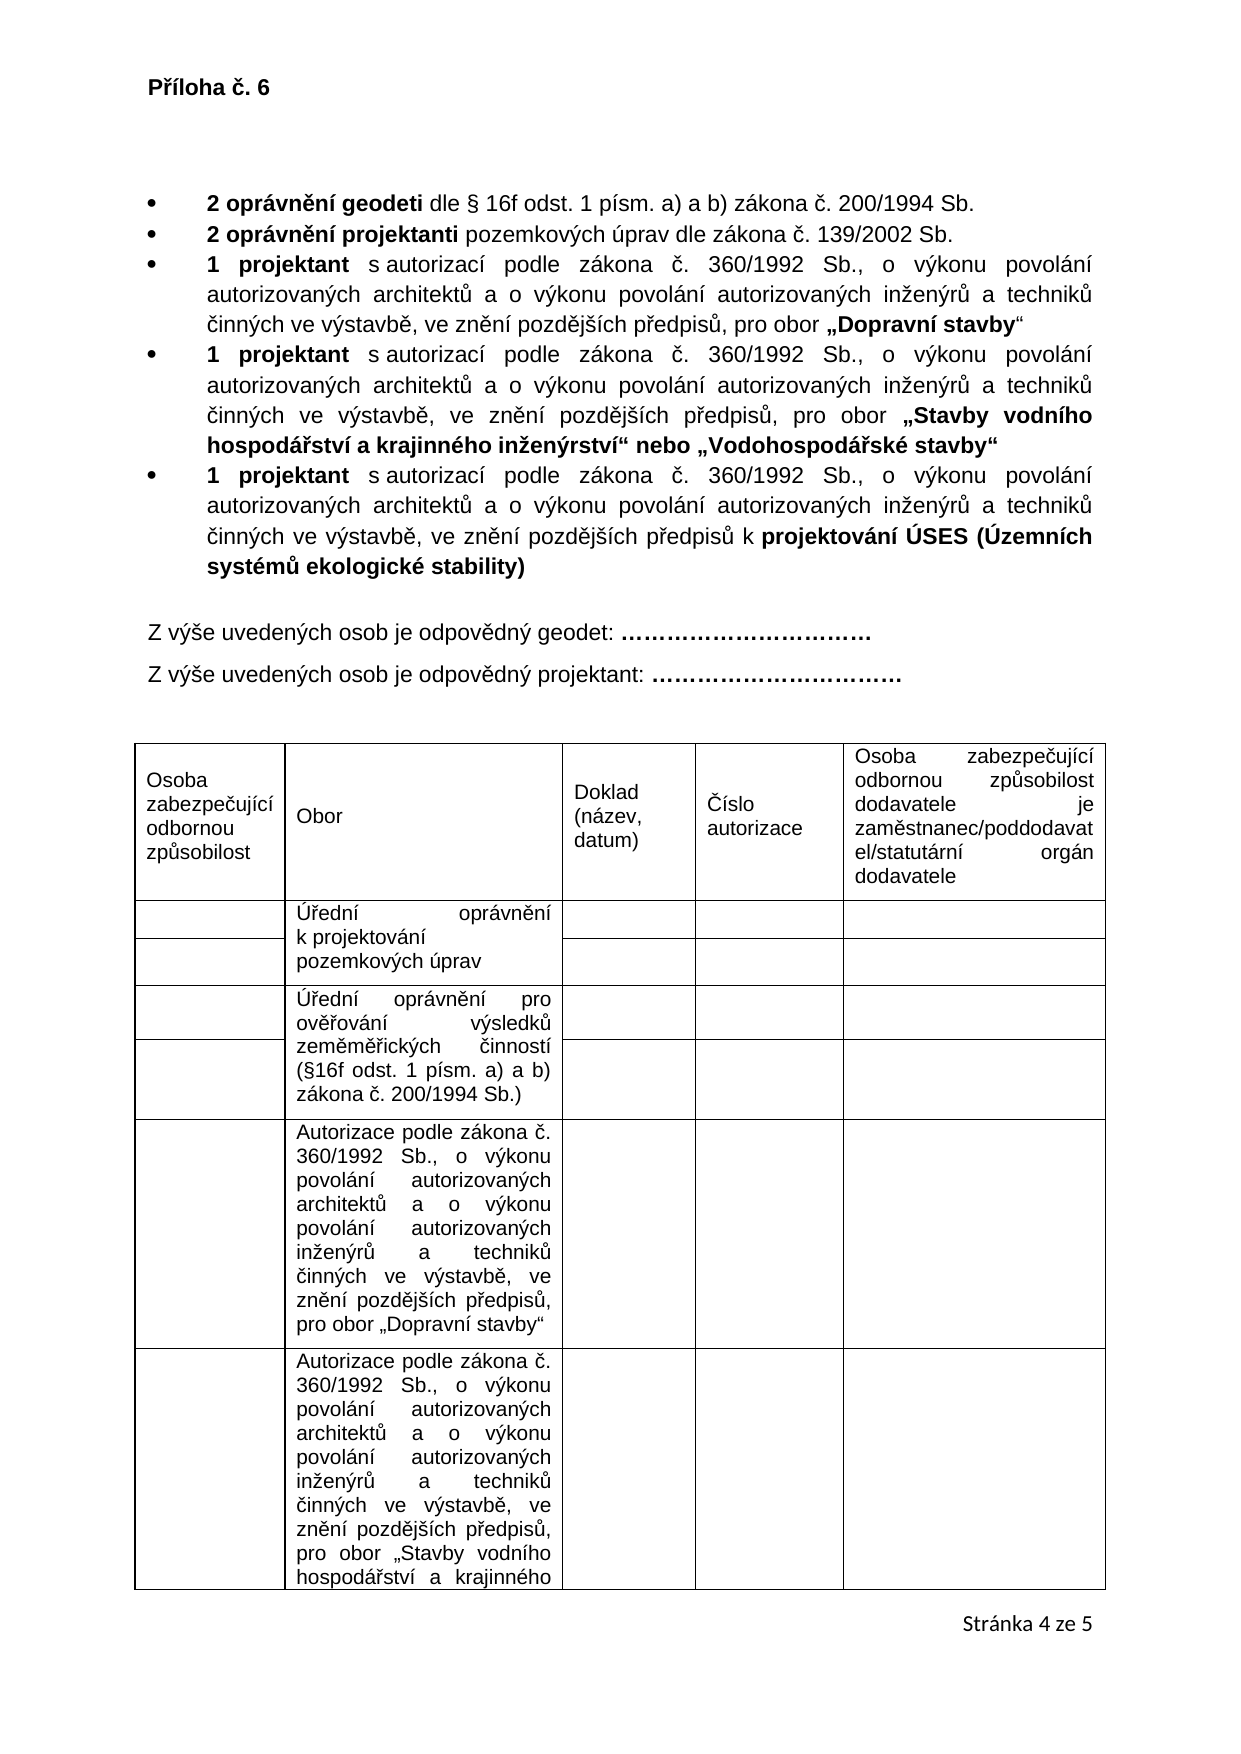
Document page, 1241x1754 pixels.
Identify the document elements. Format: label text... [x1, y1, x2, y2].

table_cell [563, 1120, 695, 1348]
table_cell [844, 901, 1105, 937]
table_header Osoba zabezpečující odbornou způsobilost dodavatele je zaměstnanec/poddodavatel/statutární orgán dodavatele [844, 744, 1105, 900]
text Z výše uvedených osob je odpovědný projektant: …………………………… [148, 661, 1093, 687]
table_cell [563, 1040, 695, 1119]
table_header Doklad (název, datum) [563, 744, 695, 900]
table_cell [696, 1040, 843, 1119]
table_cell Úřední oprávnění k projektování pozemkových úprav [286, 901, 562, 985]
list 1 projektant s autorizací podle zákona č. 360/1992 Sb., o výkonu povolání autorizovaných architektů a o výkonu povolání autorizovaných inženýrů a techniků činných ve výstavbě, ve znění pozdějších předpisů, pro obor „Dopravní stavby“ [148, 251, 1093, 337]
table_cell [563, 1349, 695, 1588]
table_header Číslo autorizace [696, 744, 843, 900]
table_header Obor [286, 744, 562, 900]
table_cell [844, 1040, 1105, 1119]
list 2 oprávnění geodeti dle § 16f odst. 1 písm. a) a b) zákona č. 200/1994 Sb. [148, 190, 1093, 217]
table_cell [696, 1120, 843, 1348]
table_cell [696, 986, 843, 1039]
table_cell [844, 1120, 1105, 1348]
table_cell [136, 1349, 284, 1588]
table_cell Úřední oprávnění pro ověřování výsledků zeměměřických činností (§16f odst. 1 písm. a) a b) zákona č. 200/1994 Sb.) [286, 986, 562, 1119]
table_cell [696, 901, 843, 937]
table_cell [136, 939, 284, 985]
table_cell Autorizace podle zákona č. 360/1992 Sb., o výkonu povolání autorizovaných architektů a o výkonu povolání autorizovaných inženýrů a techniků činných ve výstavbě, ve znění pozdějších předpisů, pro obor „Dopravní stavby“ [286, 1120, 562, 1348]
text Z výše uvedených osob je odpovědný geodet: …………………………… [148, 618, 1093, 645]
table_cell [136, 1040, 284, 1119]
table_cell [844, 939, 1105, 985]
table_cell [696, 1349, 843, 1588]
table_cell [563, 939, 695, 985]
table_cell [844, 986, 1105, 1039]
table_cell [563, 901, 695, 937]
table_header Osoba zabezpečující odbornou způsobilost [136, 744, 284, 900]
table_cell [136, 901, 284, 937]
list 1 projektant s autorizací podle zákona č. 360/1992 Sb., o výkonu povolání autorizovaných architektů a o výkonu povolání autorizovaných inženýrů a techniků činných ve výstavbě, ve znění pozdějších předpisů, pro obor „Stavby vodního hospodářství a krajinného inženýrství“ nebo „Vodohospodářské stavby“ [148, 341, 1093, 458]
table_cell [136, 986, 284, 1039]
table_cell [844, 1349, 1105, 1588]
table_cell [286, 1349, 562, 1588]
list 1 projektant s autorizací podle zákona č. 360/1992 Sb., o výkonu povolání autorizovaných architektů a o výkonu povolání autorizovaných inženýrů a techniků činných ve výstavbě, ve znění pozdějších předpisů k projektování ÚSES (Územních systémů ekologické stability) [148, 462, 1093, 579]
table_cell [136, 1120, 284, 1348]
table_cell [696, 939, 843, 985]
list 2 oprávnění projektanti pozemkových úprav dle zákona č. 139/2002 Sb. [148, 221, 1093, 247]
table_cell [563, 986, 695, 1039]
